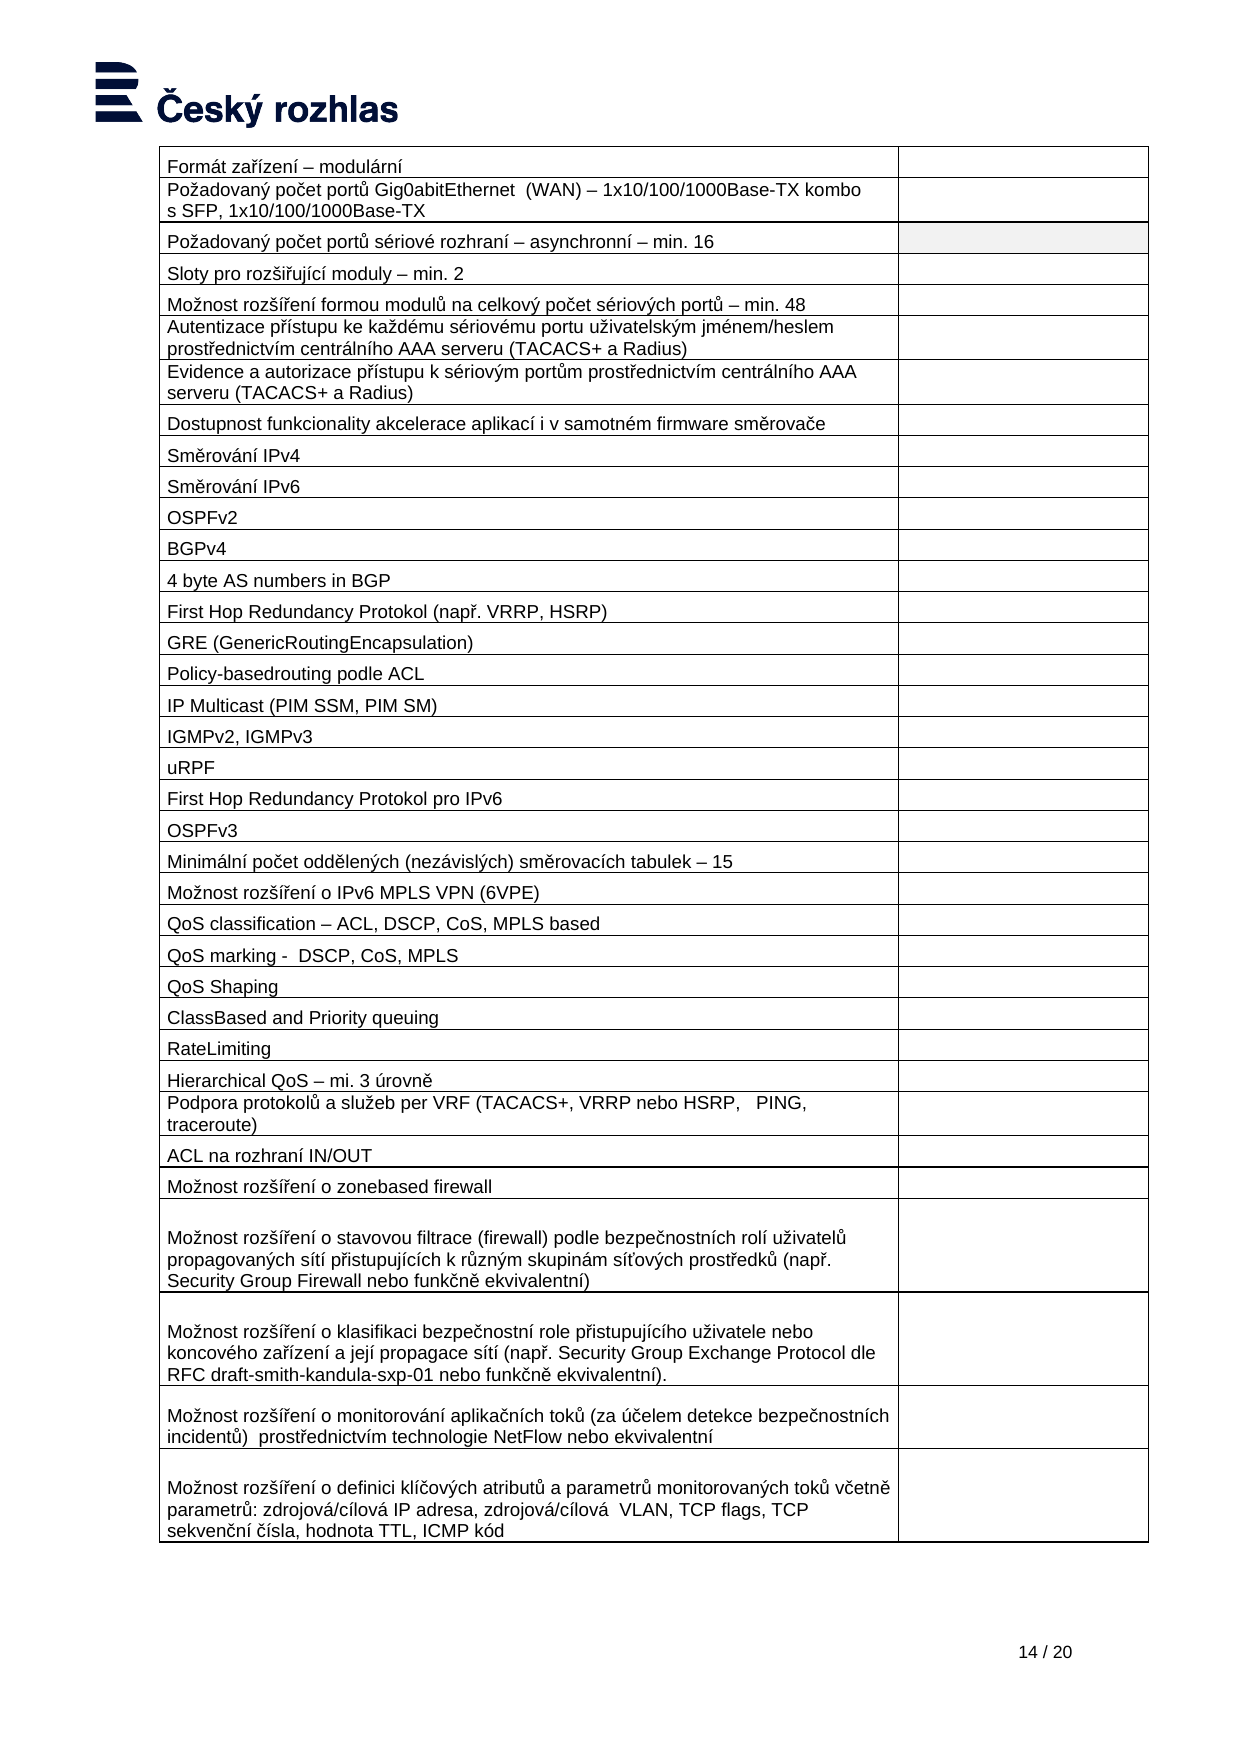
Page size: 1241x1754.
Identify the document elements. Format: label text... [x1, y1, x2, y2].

table_cell Směrování IPv6 [160, 467, 898, 497]
table_cell 4 byte AS numbers in BGP [160, 561, 898, 591]
table_cell First Hop Redundancy Protokol pro IPv6 [160, 780, 898, 810]
table_cell [899, 873, 1148, 903]
table_cell Možnost rozšíření o definici klíčových atributů a parametrů monitorovaných toků včetně parametrů: zdrojová/cílová IP adresa, zdrojová/cílová VLAN, TCP flags, TCP sekvenční čísla, hodnota TTL, ICMP kód [160, 1449, 898, 1541]
table_cell Evidence a autorizace přístupu k sériovým portům prostřednictvím centrálního AAA serveru (TACACS+ a Radius) [160, 360, 898, 403]
table_cell Možnost rozšíření o zonebased firewall [160, 1168, 898, 1198]
table_cell [899, 967, 1148, 997]
table_cell Možnost rozšíření formou modulů na celkový počet sériových portů – min. 48 [160, 285, 898, 315]
table_cell Formát zařízení – modulární [160, 147, 898, 177]
table_cell [899, 842, 1148, 872]
table_cell Požadovaný počet portů Gig0abitEthernet (WAN) – 1x10/100/1000Base-TX kombo s SFP, 1x10/100/1000Base-TX [160, 178, 898, 221]
table_cell IP Multicast (PIM SSM, PIM SM) [160, 686, 898, 716]
table_cell [899, 1293, 1148, 1385]
table_cell [899, 1199, 1148, 1291]
table_cell OSPFv3 [160, 811, 898, 841]
table_cell Požadovaný počet portů sériové rozhraní – asynchronní – min. 16 [160, 223, 898, 253]
table_cell [899, 623, 1148, 653]
table_cell [899, 811, 1148, 841]
table_cell IGMPv2, IGMPv3 [160, 717, 898, 747]
table_cell Podpora protokolů a služeb per VRF (TACACS+, VRRP nebo HSRP, PING, traceroute) [160, 1092, 898, 1135]
table_cell [899, 780, 1148, 810]
table_cell [899, 285, 1148, 315]
table_cell Dostupnost funkcionality akcelerace aplikací i v samotném firmware směrovače [160, 405, 898, 435]
table_cell [899, 717, 1148, 747]
table_cell GRE (GenericRoutingEncapsulation) [160, 623, 898, 653]
table_cell [899, 147, 1148, 177]
table_cell Možnost rozšíření o stavovou filtrace (firewall) podle bezpečnostních rolí uživatelů propagovaných sítí přistupujících k různým skupinám síťových prostředků (např. Security Group Firewall nebo funkčně ekvivalentní) [160, 1199, 898, 1291]
table_cell [899, 1386, 1148, 1448]
table_cell Autentizace přístupu ke každému sériovému portu uživatelským jménem/heslem prostřednictvím centrálního AAA serveru (TACACS+ a Radius) [160, 316, 898, 359]
table_cell [899, 1449, 1148, 1541]
picture [95, 62, 398, 128]
table_cell [899, 1092, 1148, 1135]
table_cell Minimální počet oddělených (nezávislých) směrovacích tabulek – 15 [160, 842, 898, 872]
table_cell [899, 561, 1148, 591]
table_cell OSPFv2 [160, 498, 898, 528]
table_cell QoS classification – ACL, DSCP, CoS, MPLS based [160, 905, 898, 935]
table_cell First Hop Redundancy Protokol (např. VRRP, HSRP) [160, 592, 898, 622]
table_cell [899, 178, 1148, 221]
table_cell [899, 254, 1148, 284]
table_cell [899, 436, 1148, 466]
table_cell [899, 1061, 1148, 1091]
table_cell Možnost rozšíření o klasifikaci bezpečnostní role přistupujícího uživatele nebo koncového zařízení a její propagace sítí (např. Security Group Exchange Protocol dle RFC draft-smith-kandula-sxp-01 nebo funkčně ekvivalentní). [160, 1293, 898, 1385]
table_cell [899, 530, 1148, 560]
table_cell [899, 592, 1148, 622]
table_cell [899, 467, 1148, 497]
table_cell [899, 405, 1148, 435]
table_cell Sloty pro rozšiřující moduly – min. 2 [160, 254, 898, 284]
table_cell QoS Shaping [160, 967, 898, 997]
table_cell Hierarchical QoS – mi. 3 úrovně [160, 1061, 898, 1091]
table_cell Možnost rozšíření o monitorování aplikačních toků (za účelem detekce bezpečnostních incidentů) prostřednictvím technologie NetFlow nebo ekvivalentní [160, 1386, 898, 1448]
table_cell BGPv4 [160, 530, 898, 560]
table_cell Směrování IPv4 [160, 436, 898, 466]
table_cell [899, 1030, 1148, 1060]
table_cell ACL na rozhraní IN/OUT [160, 1136, 898, 1166]
table_cell Policy-basedrouting podle ACL [160, 655, 898, 685]
table_cell QoS marking - DSCP, CoS, MPLS [160, 936, 898, 966]
table_cell [899, 998, 1148, 1028]
table_cell [899, 223, 1148, 253]
table_cell [899, 686, 1148, 716]
table_cell ClassBased and Priority queuing [160, 998, 898, 1028]
table_cell RateLimiting [160, 1030, 898, 1060]
table_cell [899, 936, 1148, 966]
table_cell [899, 1136, 1148, 1166]
table_cell uRPF [160, 748, 898, 778]
table_cell [899, 360, 1148, 403]
table_cell [899, 316, 1148, 359]
table_cell [899, 655, 1148, 685]
table_cell [899, 498, 1148, 528]
table_cell [899, 748, 1148, 778]
table_cell [899, 905, 1148, 935]
table_cell Možnost rozšíření o IPv6 MPLS VPN (6VPE) [160, 873, 898, 903]
table_cell [899, 1168, 1148, 1198]
